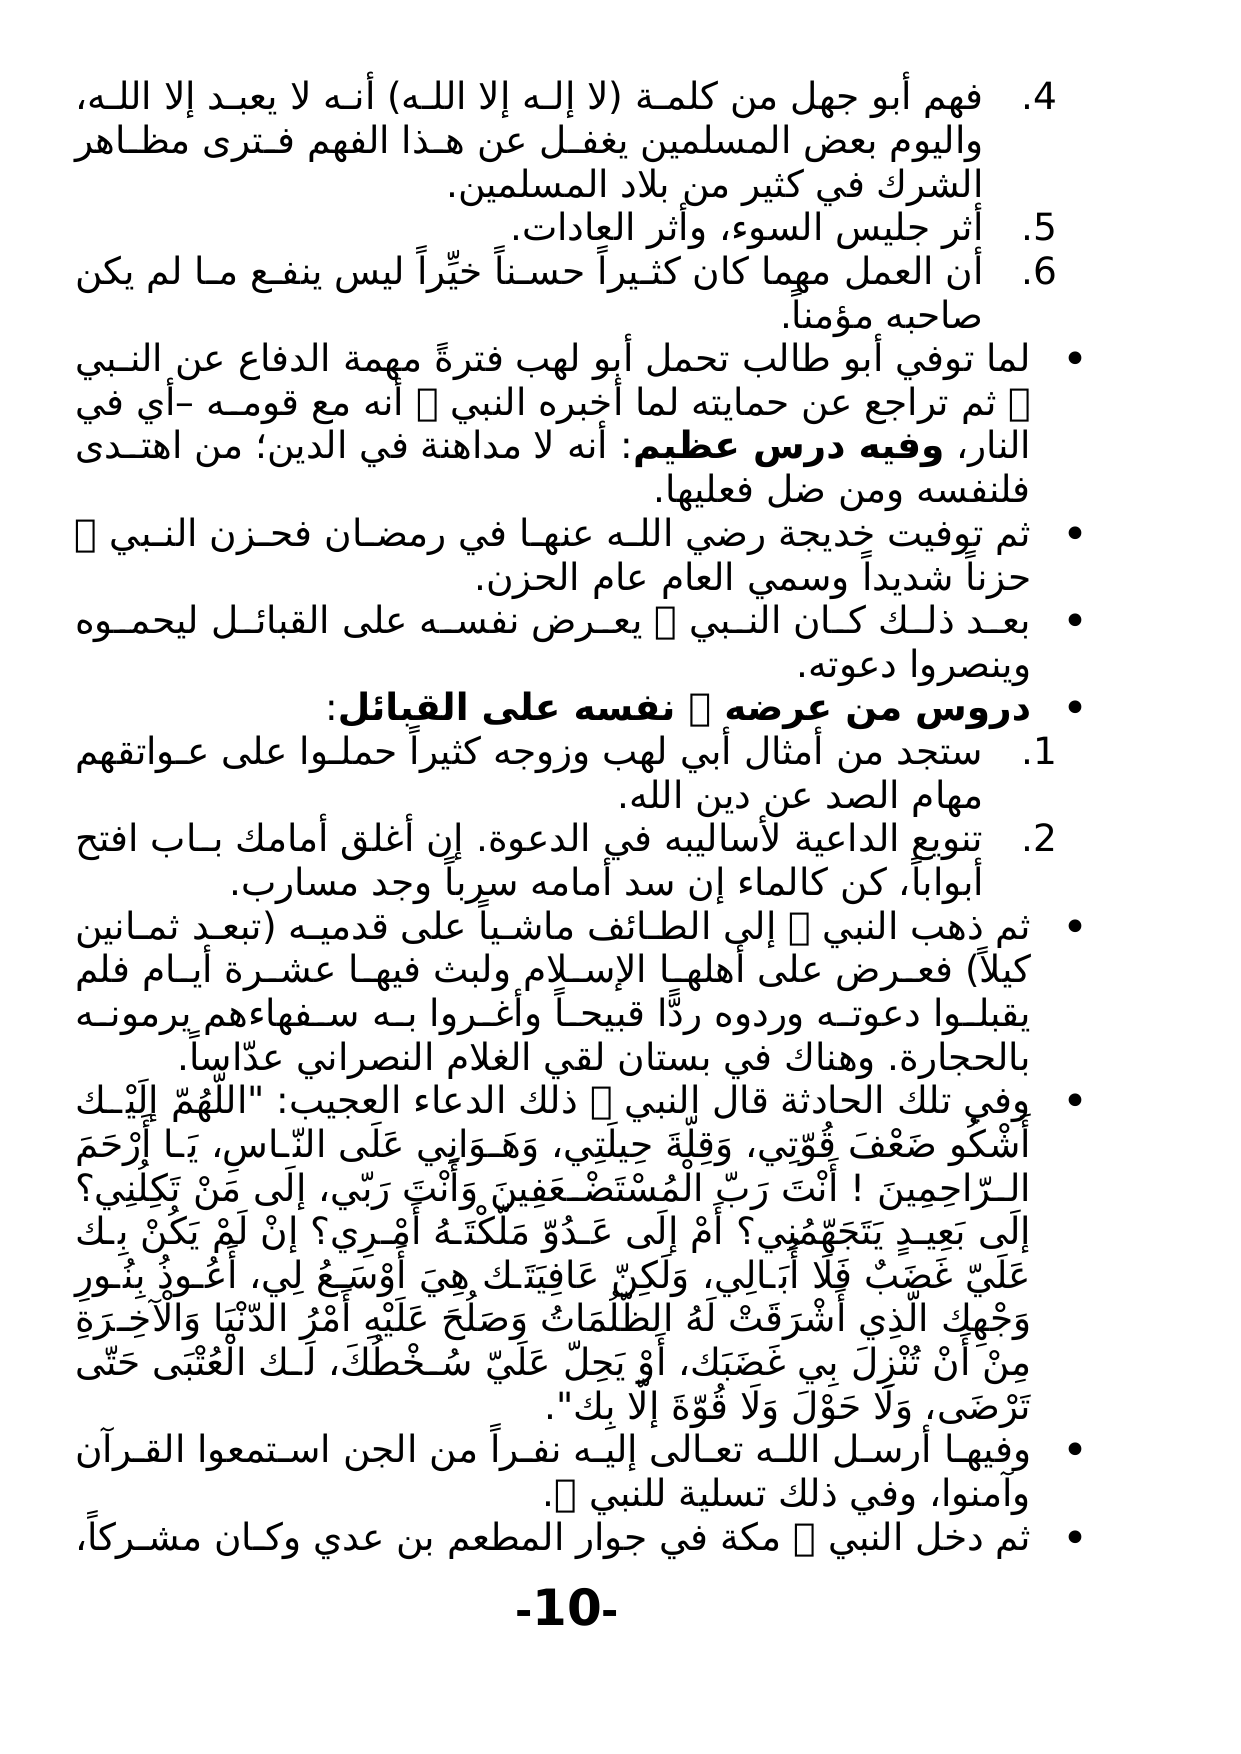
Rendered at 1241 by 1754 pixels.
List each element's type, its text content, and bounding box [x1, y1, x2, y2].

list وفي تلك الحادثة قال النبي ذلك الدعاء العجيب: "اللّهُمّ إلَيْك أَشْكُو ضَعْفَ قُوّتِي، وَقِلّةَ حِيلَتِي، وَهَوَانِي عَلَى النّاسِ، يَا أَرْحَمَ الرّاحِمِينَ ! أَنْتَ رَبّ الْمُسْتَضْعَفِينَ وَأَنْتَ رَبّي، إلَى مَنْ تَكِلُنِي؟ إلَى بَعِيدٍ يَتَجَهّمُنِي؟ أَمْ إلَى عَدُوّ مَلّكْتَهُ أَمْرِي؟ إنْ لَمْ يَكُنْ بِك عَلَيّ غَضَبٌ فَلَا أُبَالِي، وَلَكِنّ عَافِيَتَك هِيَ أَوْسَعُ لِي، أَعُوذُ بِنُورِ وَجْهِك الّذِي أَشْرَقَتْ لَهُ الظّلُمَاتُ وَصَلُحَ عَلَيْهِ أَمْرُ الدّنْيَا وَالْآخِرَةِ مِنْ أَنْ تُنْزِلَ بِي غَضَبَك، أَوْ يَحِلّ عَلَيّ سُخْطُكَ، لَك الْعُتْبَى حَتّى تَرْضَى، وَلَا حَوْلَ وَلَا قُوّةَ إلّا بِك". [75, 1079, 1069, 1428]
list فهم أبو جهل من كلمة (لا إله إلا الله) أنه لا يعبد إلا الله، واليوم بعض المسلمين يغفل عن هذا الفهم فترى مظاهر الشرك في كثير من بلاد المسلمين. [75, 75, 1021, 206]
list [75, 1515, 1069, 1559]
list أثر جليس السوء، وأثر العادات. [75, 206, 1021, 249]
list ثم ذهب النبي إلى الطائف ماشياً على قدميه (تبعد ثمانين كيلاً) فعرض على أهلها الإسلام ولبث فيها عشرة أيام فلم يقبلوا دعوته وردوه ردًّا قبيحاً وأغروا به سفهاءهم يرمونه بالحجارة. وهناك في بستان لقي الغلام النصراني عدّاساً. [75, 904, 1069, 1079]
list ستجد من أمثال أبي لهب وزوجه كثيراً حملوا على عواتقهم مهام الصد عن دين الله. [75, 730, 1021, 817]
list تنويع الداعية لأساليبه في الدعوة. إن أغلق أمامك باب افتح أبواباً، كن كالماء إن سد أمامه سرباً وجد مسارب. [75, 817, 1021, 904]
list لما توفي أبو طالب تحمل أبو لهب فترةً مهمة الدفاع عن النبي ثم تراجع عن حمايته لما أخبره النبي أنه مع قومه –أي في النار، وفيه درس عظيم: أنه لا مداهنة في الدين؛ من اهتدى فلنفسه ومن ضل فعليها. [75, 337, 1069, 511]
list بعد ذلك كان النبي يعرض نفسه على القبائل ليحموه وينصروا دعوته. [75, 599, 1069, 686]
list ثم توفيت خديجة رضي الله عنها في رمضان فحزن النبي حزناً شديداً وسمي العام عام الحزن. [75, 511, 1069, 599]
list وفيها أرسل الله تعالى إليه نفراً من الجن استمعوا القرآن وآمنوا، وفي ذلك تسلية للنبي . [75, 1428, 1069, 1515]
list أن العمل مهما كان كثيراً حسناً خيِّراً ليس ينفع ما لم يكن صاحبه مؤمناً. [75, 249, 1021, 337]
list دروس من عرضه نفسه على القبائل: [75, 686, 1069, 730]
